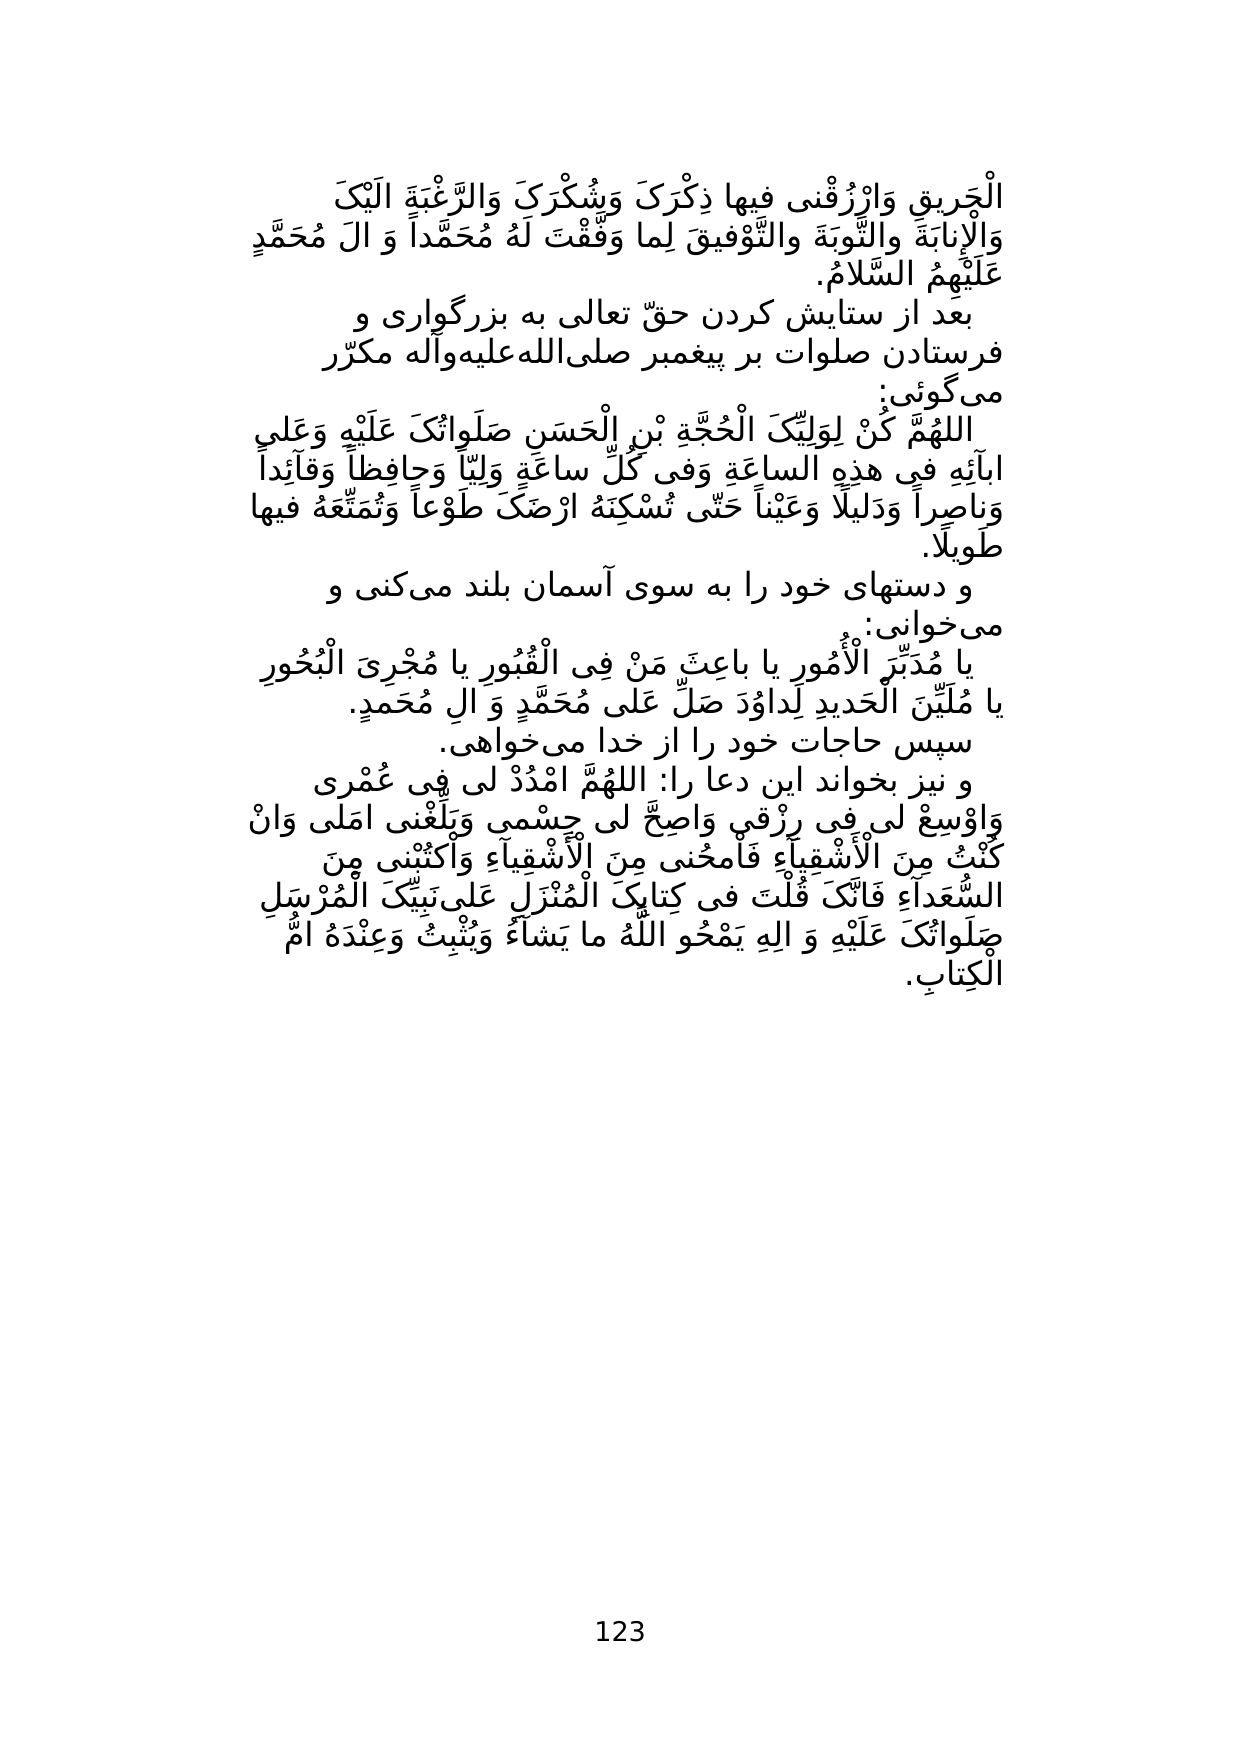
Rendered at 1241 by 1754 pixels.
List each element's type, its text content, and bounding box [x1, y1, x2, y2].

text یا مُدَبِّرَ الْأُمُورِ یا باعِثَ مَنْ فِی الْقُبُورِ یا مُجْرِیَ الْبُحُورِ یا مُلَیِّنَ الْحَدیدِ لِداوُدَ صَلِّ عَلی مُحَمَّدٍ وَ الِ مُحَمدٍ. [236, 643, 1004, 721]
text و نیز بخواند این دعا را: اللهُمَّ امْدُدْ لی فی عُمْری وَاوْسِعْ لی فی رِزْقی وَاصِحَّ لی جِسْمی وَبَلِّغْنی امَلی وَانْ کُنْتُ مِنَ الْأَشْقِیآءِ فَاْمحُنی مِنَ الْأَشْقِیآءِ وَاْکتُبْنی مِنَ السُّعَدآءِ فَانَّکَ قُلْتَ فی کِتابِکَ الْمُنْزَلِ عَلی‌نَبِیِّکَ الْمُرْسَلِ صَلَواتُکَ عَلَیْهِ وَ الِهِ یَمْحُو اللَّهُ ما یَشآءُ وَیُثْبِتُ وَعِنْدَهُ امُّ الْکِتابِ. [236, 760, 1004, 993]
text بعد از ستایش کردن حقّ تعالی به بزرگواری و فرستادن صلوات بر پیغمبر صلى‌الله‌عليه‌وآله مکرّر می‌گوئی: [236, 294, 1004, 410]
text اللهُمَّ کُنْ لِوَلِیِّکَ الْحُجَّةِ بْنِ الْحَسَنِ صَلَواتُکَ عَلَیْهِ وَعَلی ابآئِهِ فی هذِهِ الساعَةِ وَفی کُلِّ ساعَةٍ وَلِیّاً وَحافِظاً وَقآئِداً وَناصِراً وَدَلیلًا وَعَیْناً حَتّی تُسْکِنَهُ ارْضَکَ طَوْعاً وَتُمَتِّعَهُ فیها طَویلًا. [236, 410, 1004, 566]
text و دستهای خود را به سوی آسمان بلند می‌کنی و می‌خوانی: [236, 566, 1004, 643]
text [236, 177, 1004, 294]
text سپس حاجات خود را از خدا می‌خواهی. [236, 721, 1004, 760]
